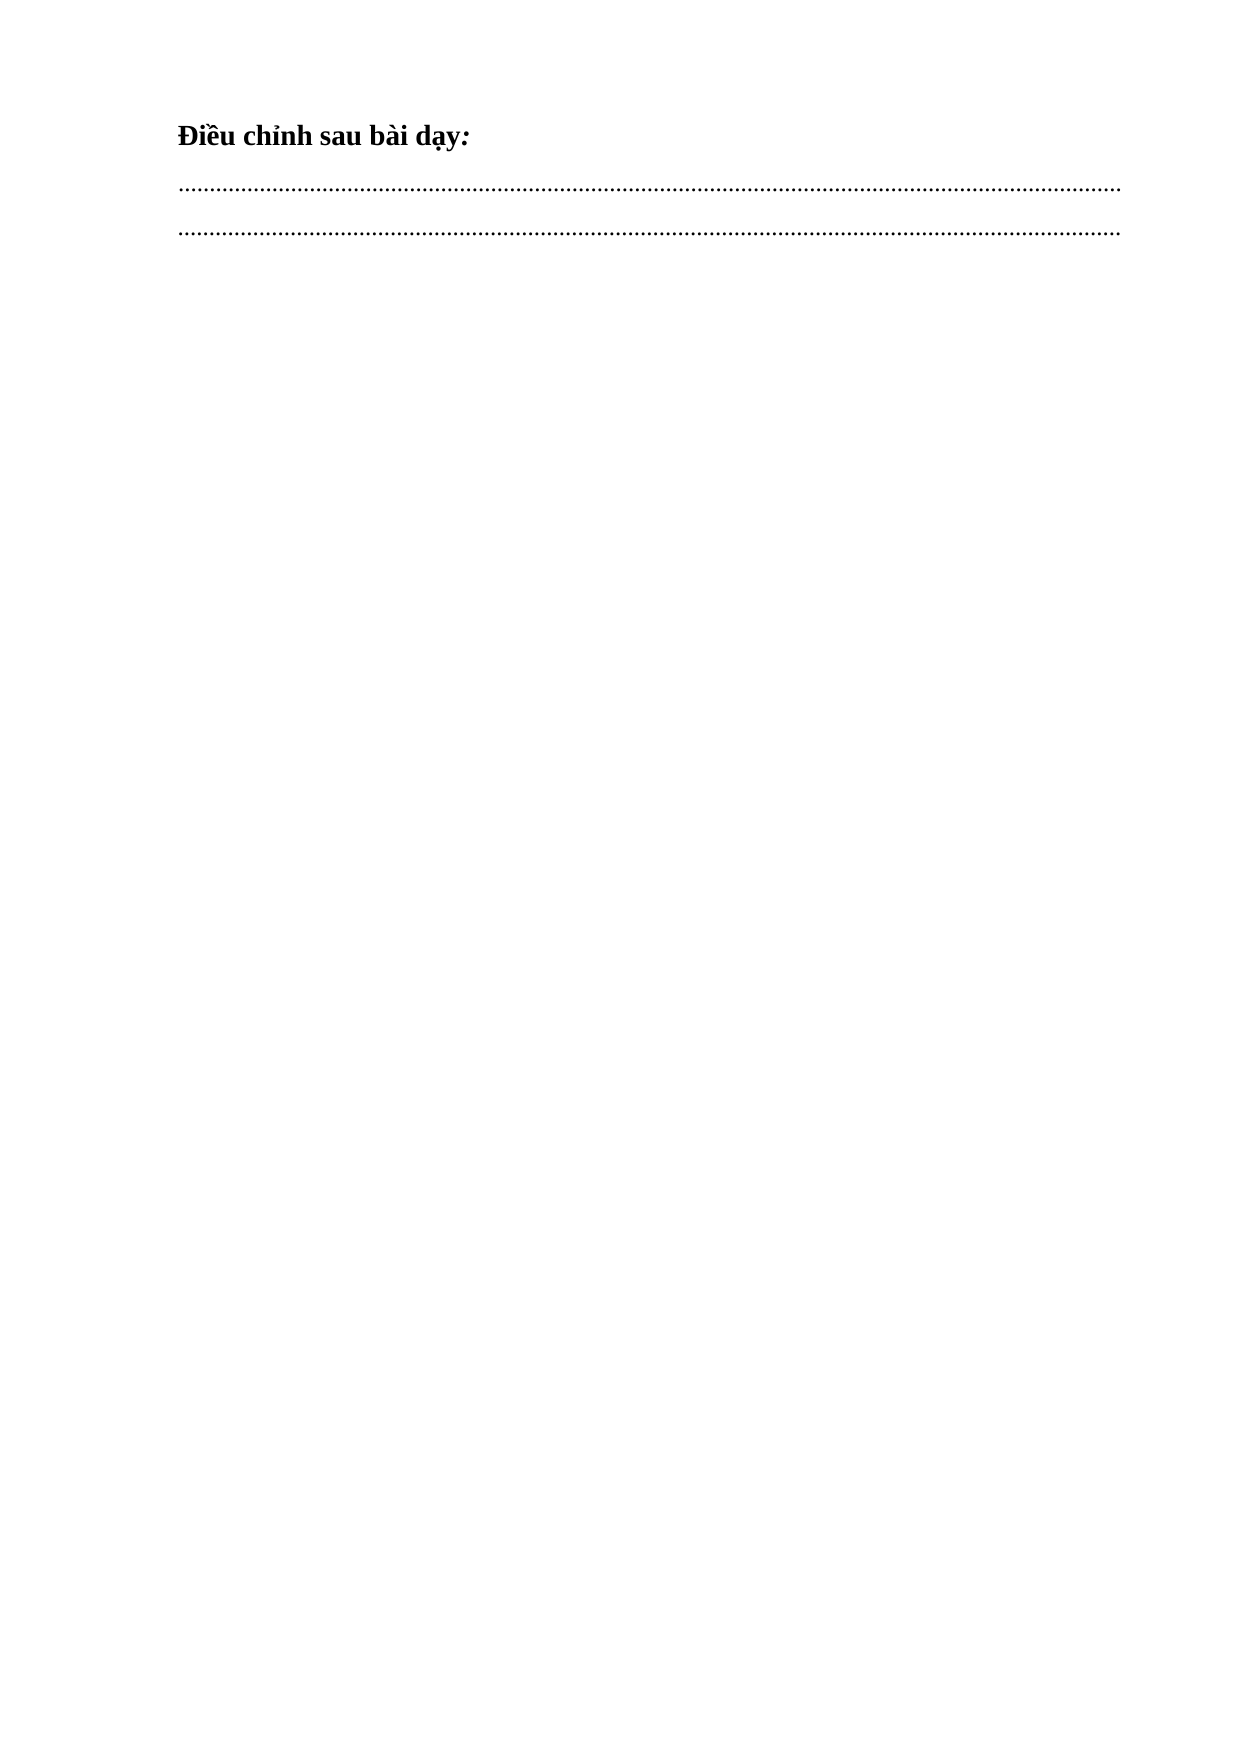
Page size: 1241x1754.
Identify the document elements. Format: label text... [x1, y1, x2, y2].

text Điều chỉnh sau bài dạy: [177, 118, 1122, 152]
text ....................................................................................................................................................... [177, 168, 1122, 197]
text ....................................................................................................................................................... [177, 212, 1122, 240]
